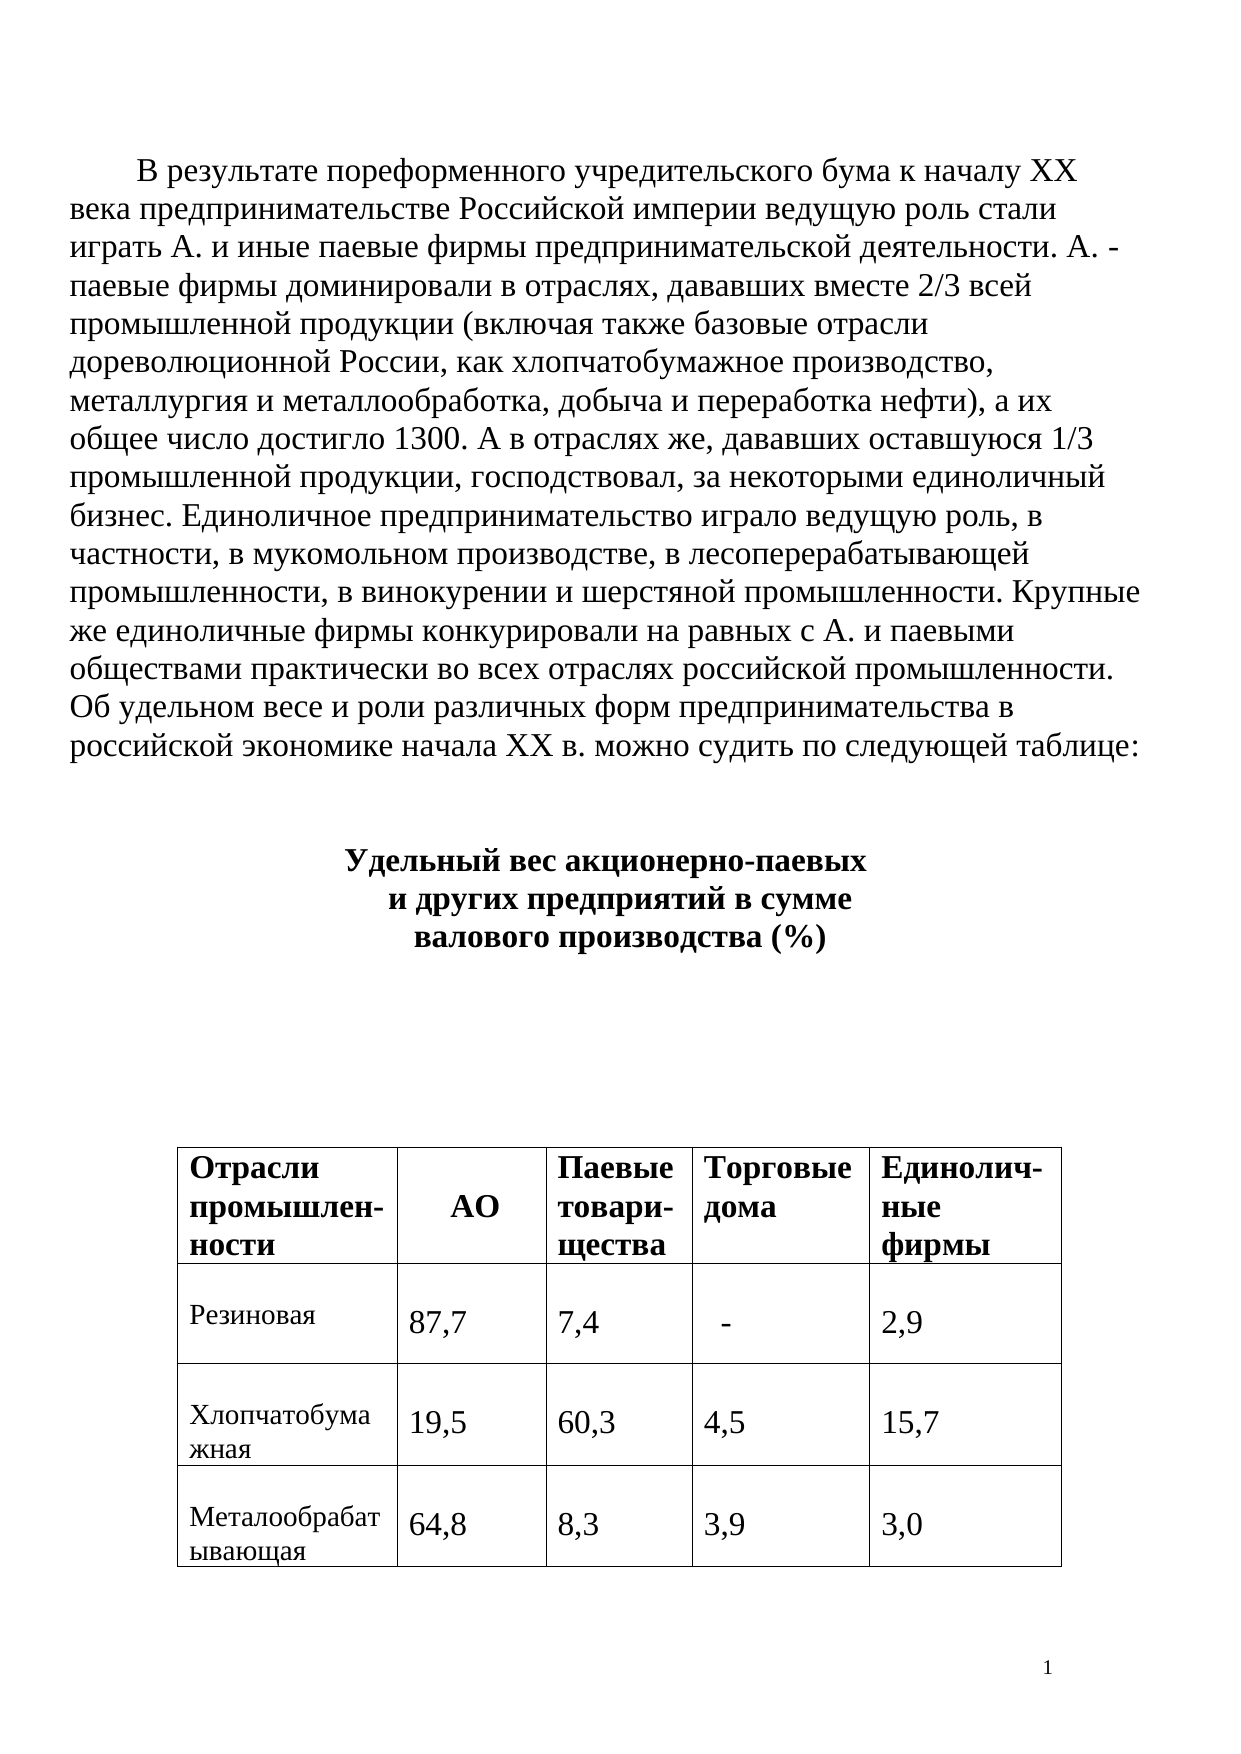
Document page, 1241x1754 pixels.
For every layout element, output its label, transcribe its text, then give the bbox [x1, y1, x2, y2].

subtitle Удельный вес акционерно-паевых [69, 840, 1141, 878]
table_header Торговые дома [693, 1148, 869, 1263]
table_cell 7,4 [547, 1264, 692, 1363]
table_cell 4,5 [693, 1364, 869, 1464]
table_cell 8,3 [547, 1466, 692, 1566]
table_cell 15,7 [870, 1364, 1061, 1464]
text валового производства (%) [187, 917, 1053, 955]
table_cell 3,0 [870, 1466, 1061, 1566]
table_header Паевые товари-щества [547, 1148, 692, 1263]
table_cell 64,8 [398, 1466, 546, 1566]
table_cell - [693, 1264, 869, 1363]
table_cell 3,9 [693, 1466, 869, 1566]
subtitle В результате пореформенного учредительского бума к началу ХХ века предпринимательстве Российской империи ведущую роль стали играть А. и иные паевые фирмы предпринимательской деятельности. А. - паевые фирмы доминировали в отраслях, дававших вместе 2/3 всей промышленной продукции (включая также базовые отрасли дореволюционной России, как хлопчатобумажное производство, металлургия и металлообработка, добыча и переработка нефти), а их общее число достигло 1300. А в отраслях же, дававших оставшуюся 1/3 промышленной продукции, господствовал, за некоторыми единоличный бизнес. Единоличное предпринимательство играло ведущую роль, в частности, в мукомольном производстве, в лесоперерабатывающей промышленности, в винокурении и шерстяной промышленности. Крупные же единоличные фирмы конкурировали на равных с А. и паевыми обществами практически во всех отраслях российской промышленности. Об удельном весе и роли различных форм предпринимательства в российской экономике начала ХХ в. можно судить по следующей таблице: [69, 150, 1141, 763]
table_cell 2,9 [870, 1264, 1061, 1363]
table_cell 60,3 [547, 1364, 692, 1464]
table_header Отрасли промышлен-ности [178, 1148, 397, 1263]
table_cell Хлопчатобумажная [178, 1364, 397, 1464]
table_cell Металообрабатывающая [178, 1466, 397, 1566]
table_cell 19,5 [398, 1364, 546, 1464]
table_cell 87,7 [398, 1264, 546, 1363]
table_cell Резиновая [178, 1264, 397, 1363]
table_header Единолич-ные фирмы [870, 1148, 1061, 1263]
table_header АО [398, 1148, 546, 1263]
text и других предприятий в сумме [187, 878, 1053, 917]
